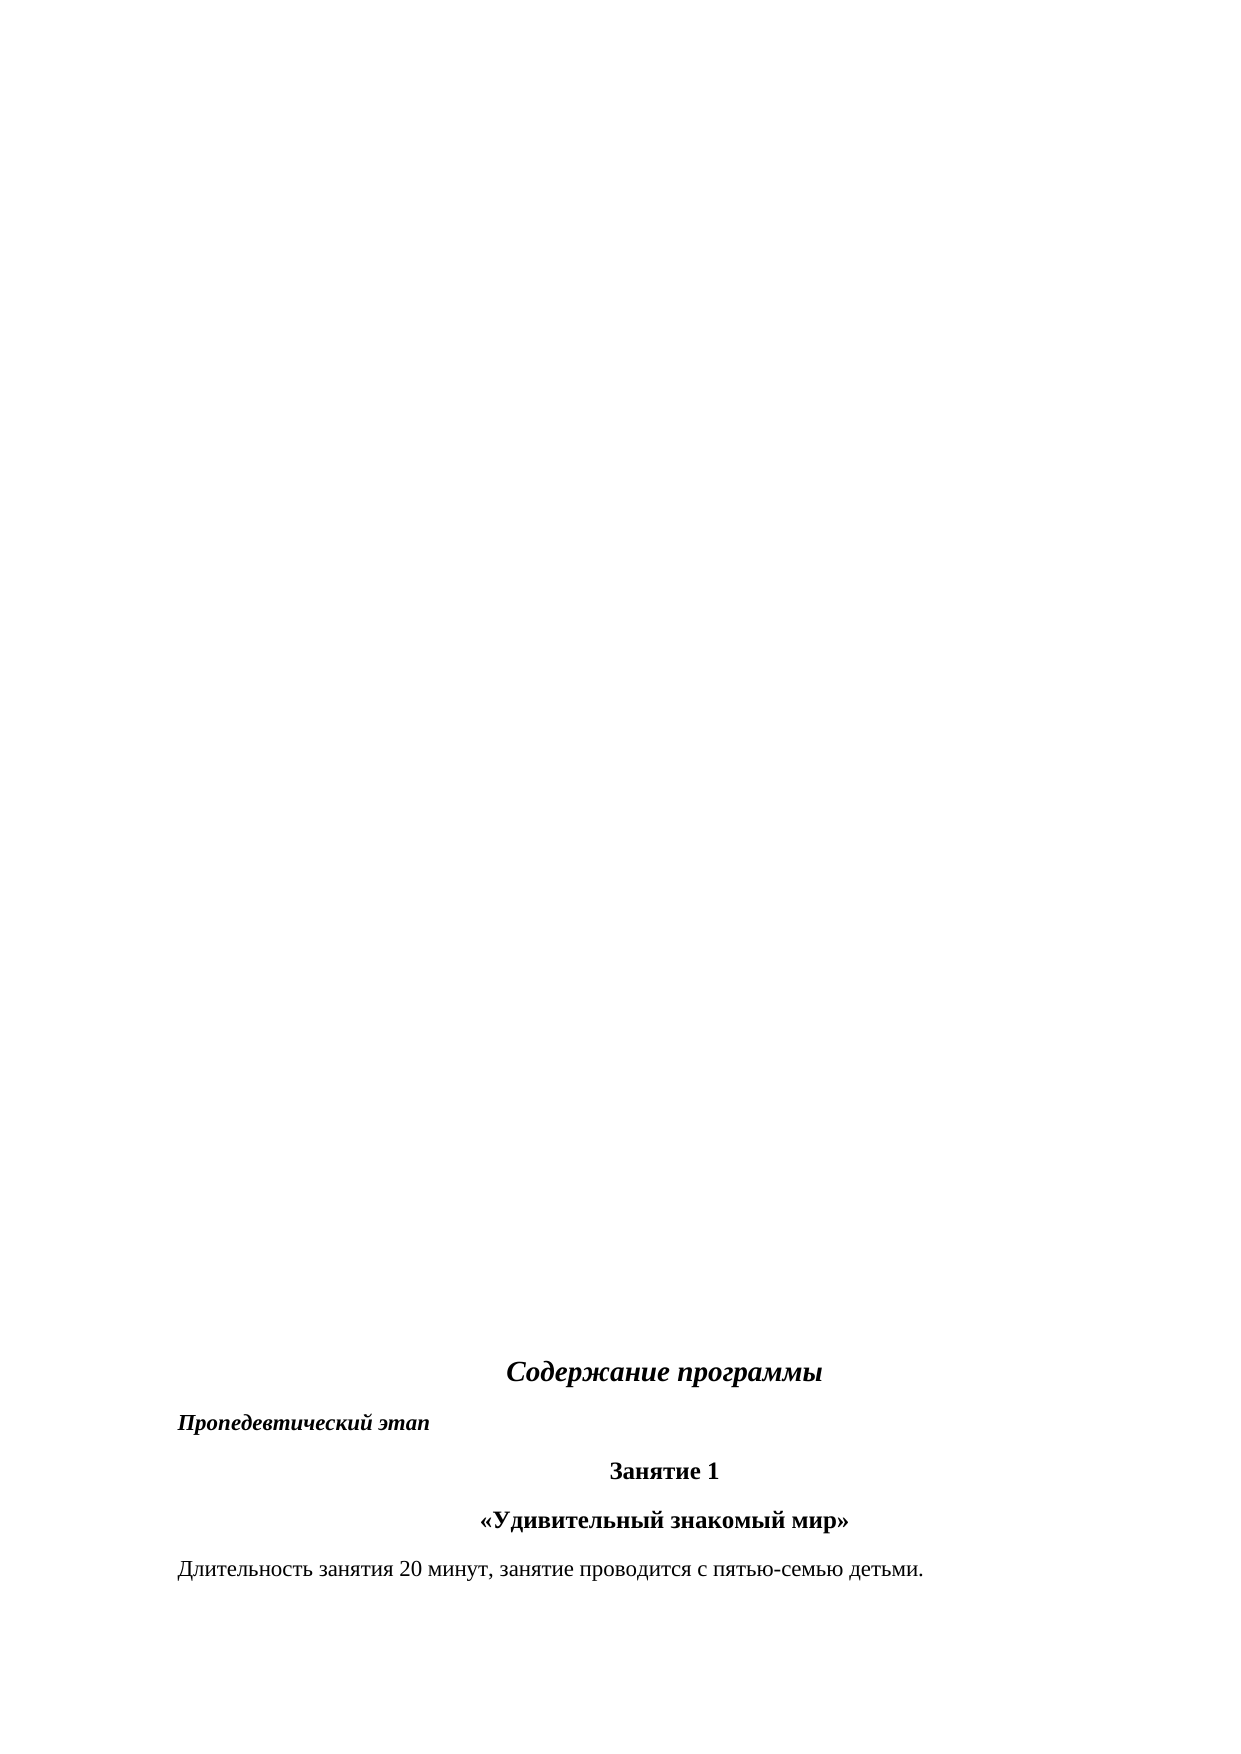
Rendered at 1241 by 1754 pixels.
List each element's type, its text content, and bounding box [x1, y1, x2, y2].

text «Удивительный знакомый мир» [177, 1506, 1152, 1534]
text Содержание программы [177, 1354, 1152, 1388]
text Длительность занятия 20 минут, занятие проводится с пятью-семью детьми. [177, 1555, 1152, 1581]
text Пропедевтический этап [177, 1409, 1152, 1435]
text Занятие 1 [177, 1456, 1152, 1485]
